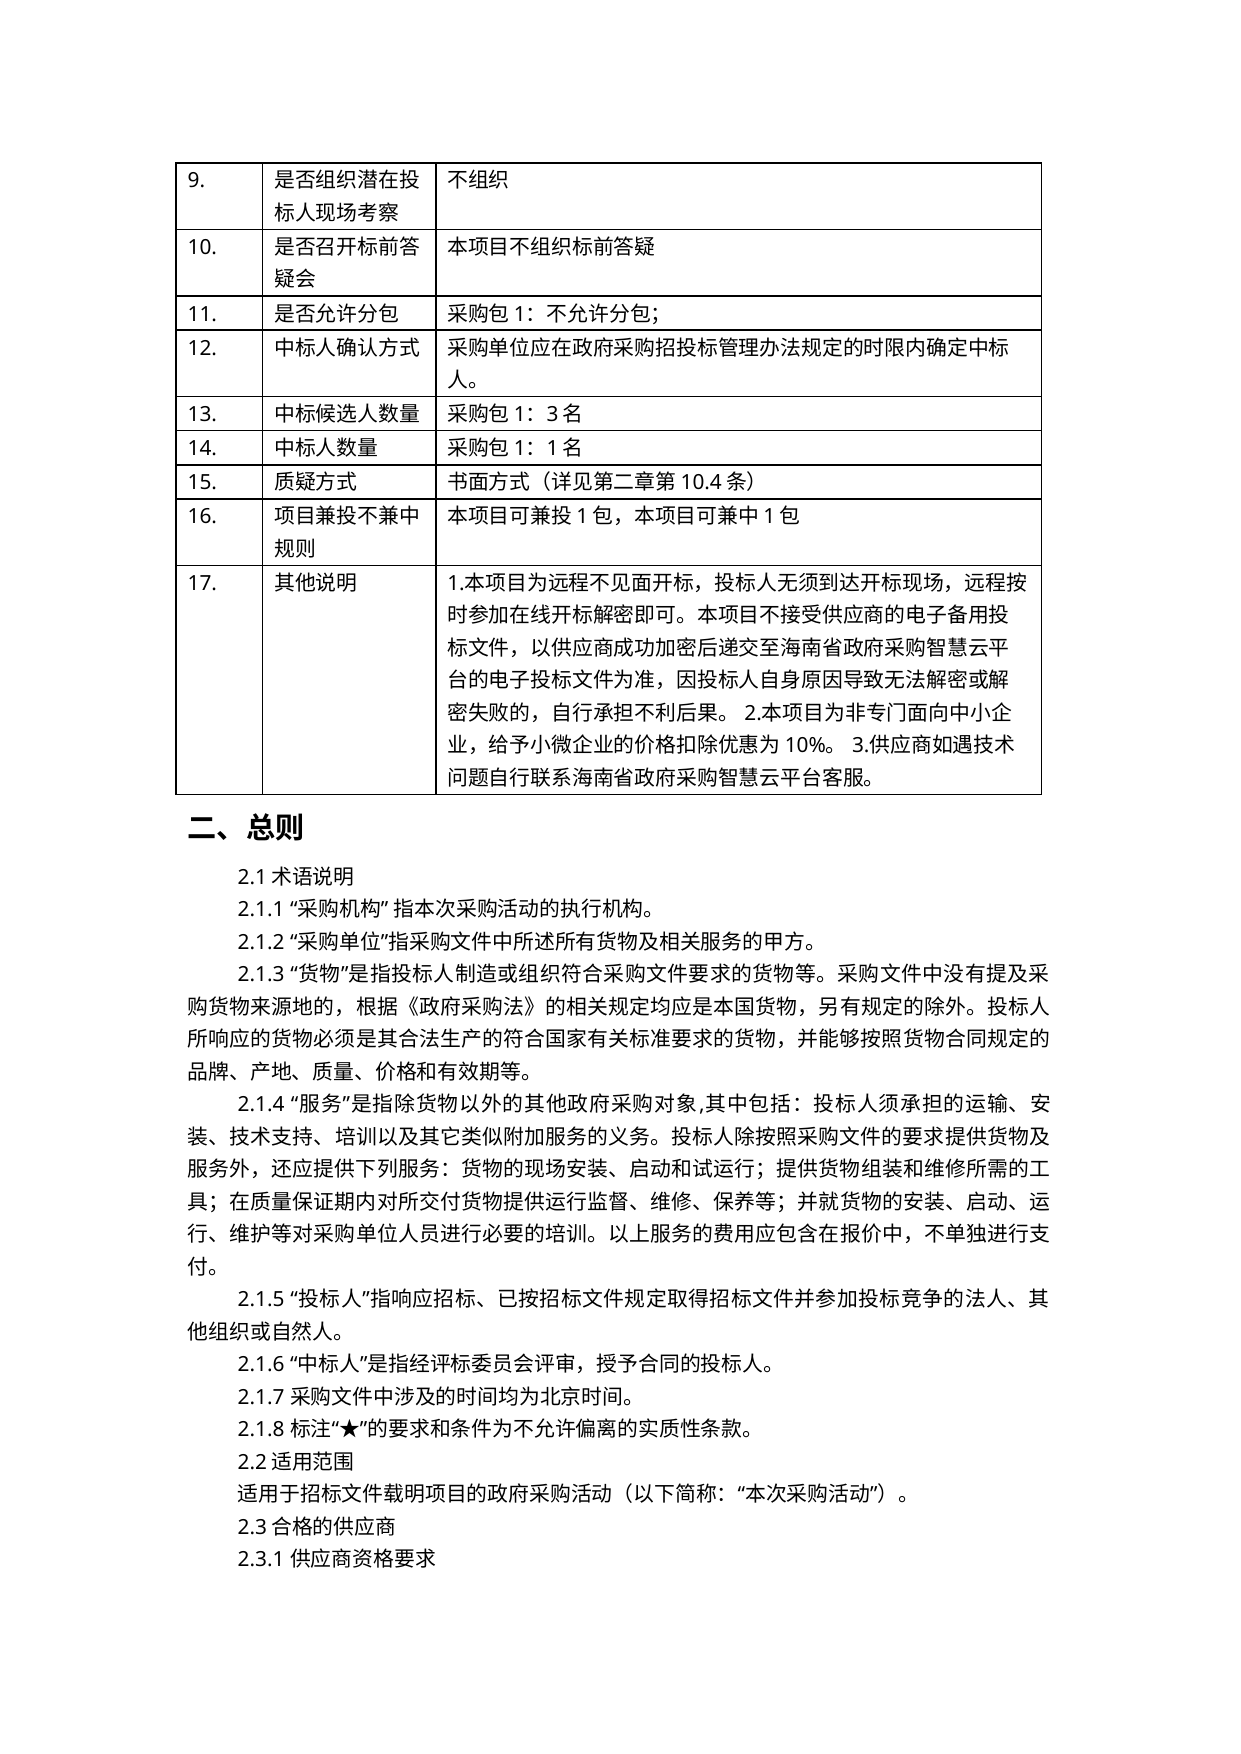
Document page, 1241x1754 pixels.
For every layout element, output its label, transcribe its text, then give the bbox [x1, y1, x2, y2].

table_cell 采购包1：不允许分包； [437, 297, 1041, 329]
table_cell 中标候选人数量 [263, 397, 435, 430]
table_cell 是否允许分包 [263, 297, 435, 329]
table_cell 16. [177, 500, 262, 564]
table_cell 15. [177, 466, 262, 498]
table_cell 1.本项目为远程不见面开标，投标人无须到达开标现场，远程按时参加在线开标解密即可。本项目不接受供应商的电子备用投标文件，以供应商成功加密后递交至海南省政府采购智慧云平台的电子投标文件为准，因投标人自身原因导致无法解密或解密失败的，自行承担不利后果。 2.本项目为非专门面向中小企业，给予小微企业的价格扣除优惠为10%。 3.供应商如遇技术问题自行联系海南省政府采购智慧云平台客服。 [437, 566, 1041, 793]
text 2.1.6 “中标人”是指经评标委员会评审，授予合同的投标人。 [187, 1348, 1053, 1380]
text 2.1.8 标注“★”的要求和条件为不允许偏离的实质性条款。 [187, 1413, 1053, 1445]
table_cell 9. [177, 164, 262, 228]
table_cell 采购包1：1名 [437, 431, 1041, 464]
table_cell 采购单位应在政府采购招投标管理办法规定的时限内确定中标人。 [437, 331, 1041, 396]
table_cell 质疑方式 [263, 466, 435, 498]
text 2.1术语说明 [187, 860, 1053, 893]
text 2.3合格的供应商 [187, 1510, 1053, 1543]
text 2.1.7 采购文件中涉及的时间均为北京时间。 [187, 1380, 1053, 1413]
table_cell 本项目不组织标前答疑 [437, 230, 1041, 295]
table_cell 中标人确认方式 [263, 331, 435, 396]
table_cell 11. [177, 297, 262, 329]
text 2.1.2 “采购单位”指采购文件中所述所有货物及相关服务的甲方。 [187, 925, 1053, 958]
text 2.2适用范围 [187, 1445, 1053, 1478]
table_cell 中标人数量 [263, 431, 435, 464]
text 适用于招标文件载明项目的政府采购活动（以下简称：“本次采购活动”）。 [187, 1478, 1053, 1510]
text 2.1.1 “采购机构” 指本次采购活动的执行机构。 [187, 893, 1053, 925]
text 2.1.5 “投标人”指响应招标、已按招标文件规定取得招标文件并参加投标竞争的法人、其他组织或自然人。 [187, 1283, 1053, 1348]
table_cell 12. [177, 331, 262, 396]
table_cell 10. [177, 230, 262, 295]
table_cell 13. [177, 397, 262, 430]
table_cell 项目兼投不兼中规则 [263, 500, 435, 564]
text 2.3.1 供应商资格要求 [187, 1543, 1053, 1575]
text 2.1.4 “服务”是指除货物以外的其他政府采购对象,其中包括：投标人须承担的运输、安装、技术支持、培训以及其它类似附加服务的义务。投标人除按照采购文件的要求提供货物及服务外，还应提供下列服务：货物的现场安装、启动和试运行；提供货物组装和维修所需的工具；在质量保证期内对所交付货物提供运行监督、维修、保养等；并就货物的安装、启动、运行、维护等对采购单位人员进行必要的培训。以上服务的费用应包含在报价中，不单独进行支付。 [187, 1088, 1053, 1283]
text 二、总则 [187, 795, 1053, 860]
table_cell 17. [177, 566, 262, 793]
text 2.1.3 “货物”是指投标人制造或组织符合采购文件要求的货物等。采购文件中没有提及采购货物来源地的，根据《政府采购法》的相关规定均应是本国货物，另有规定的除外。投标人所响应的货物必须是其合法生产的符合国家有关标准要求的货物，并能够按照货物合同规定的品牌、产地、质量、价格和有效期等。 [187, 958, 1053, 1088]
table_cell 不组织 [437, 164, 1041, 228]
table_cell 采购包1：3名 [437, 397, 1041, 430]
table_cell 其他说明 [263, 566, 435, 793]
table_cell 14. [177, 431, 262, 464]
table_cell 是否召开标前答疑会 [263, 230, 435, 295]
table_cell 书面方式（详见第二章第10.4条） [437, 466, 1041, 498]
table_cell 是否组织潜在投标人现场考察 [263, 164, 435, 228]
table_cell 本项目可兼投1包，本项目可兼中1包 [437, 500, 1041, 564]
